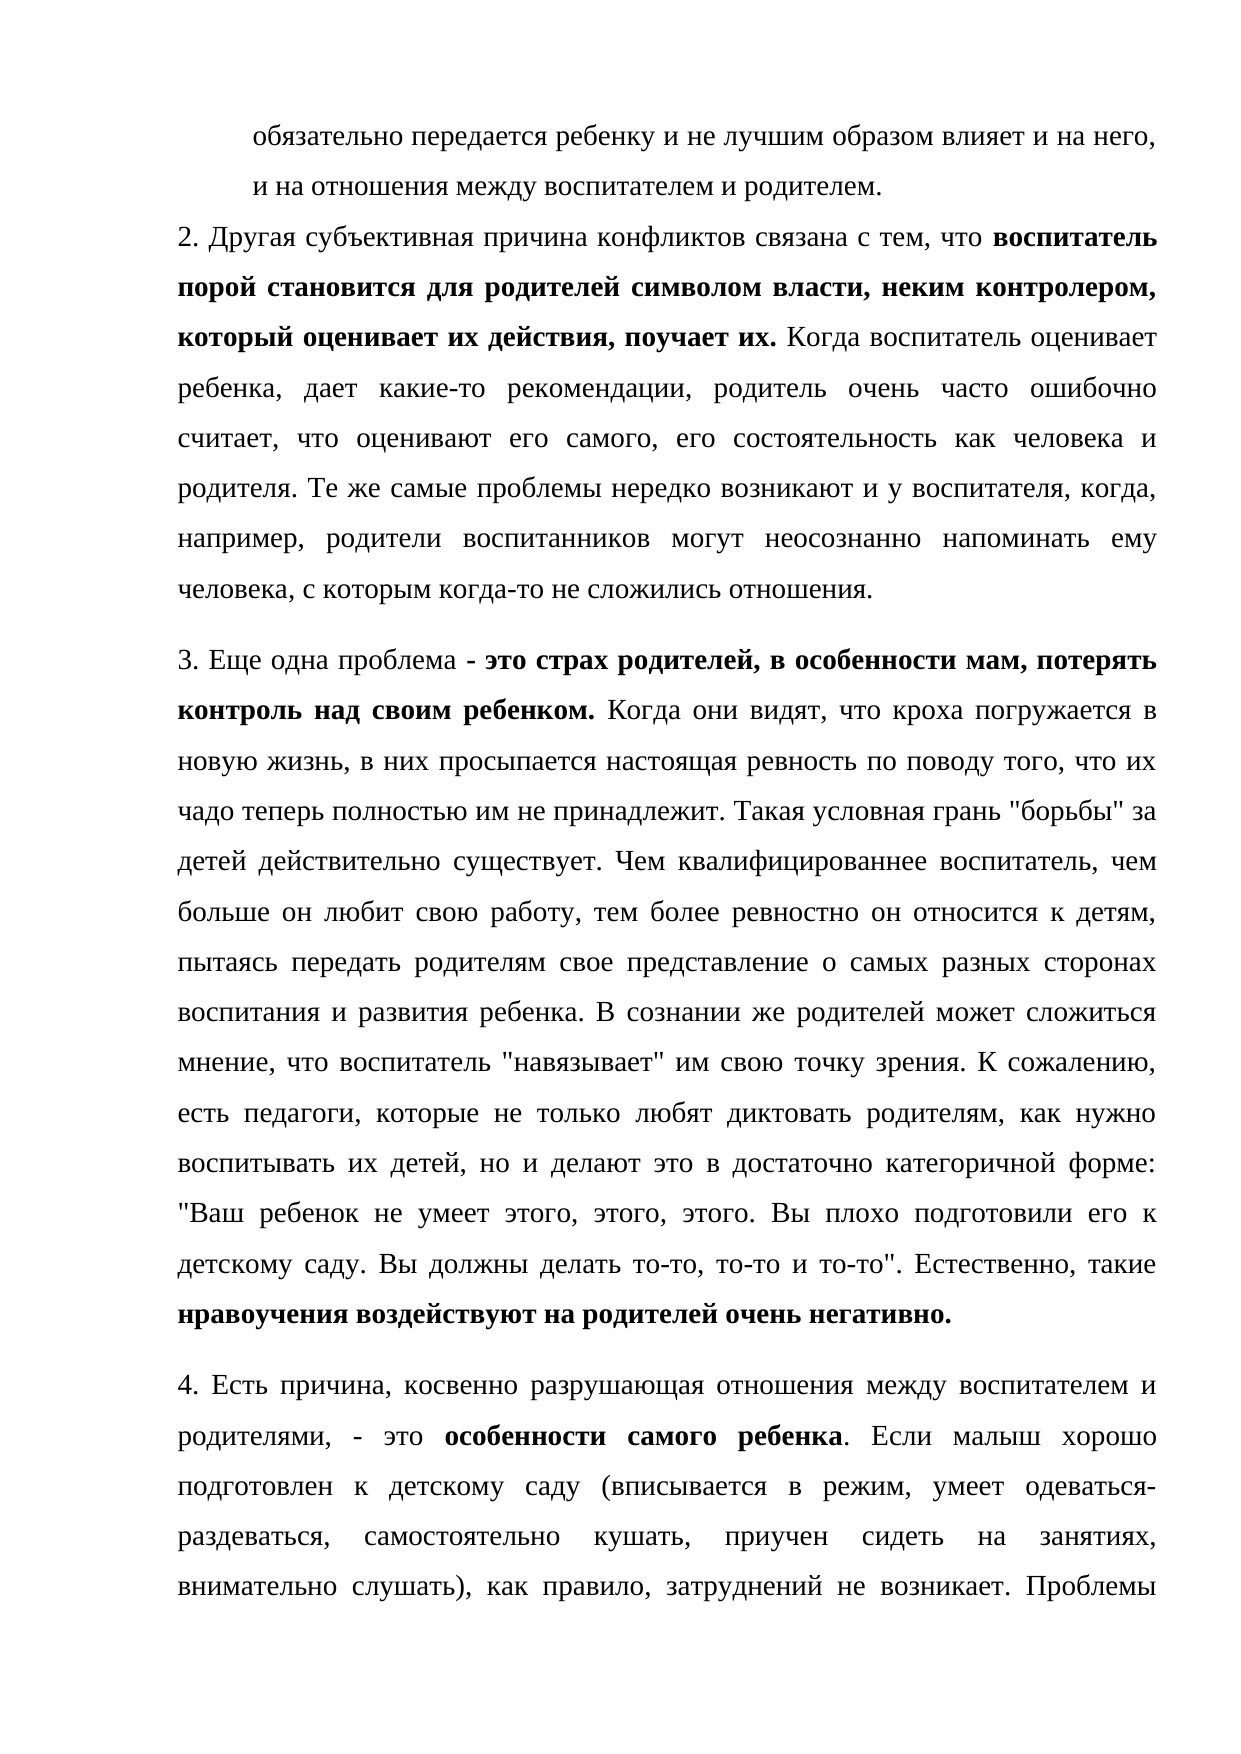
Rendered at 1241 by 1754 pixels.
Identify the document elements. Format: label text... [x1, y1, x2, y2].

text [177, 1367, 1157, 1602]
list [215, 118, 1157, 202]
text 2. Другая субъективная причина конфликтов связана с тем, что воспитатель порой становится для родителей символом власти, неким контролером, который оценивает их действия, поучает их. Когда воспитатель оценивает ребенка, дает какие-то рекомендации, родитель очень часто ошибочно считает, что оценивают его самого, его состоятельность как человека и родителя. Те же самые проблемы нередко возникают и у воспитателя, когда, например, родители воспитанников могут неосознанно напоминать ему человека, с которым когда-то не сложились отношения. [177, 219, 1157, 604]
text 3. Еще одна проблема - это страх родителей, в особенности мам, потерять контроль над своим ребенком. Когда они видят, что кроха погружается в новую жизнь, в них просыпается настоящая ревность по поводу того, что их чадо теперь полностью им не принадлежит. Такая условная грань "борьбы" за детей действительно существует. Чем квалифицированнее воспитатель, чем больше он любит свою работу, тем более ревностно он относится к детям, пытаясь передать родителям свое представление о самых разных сторонах воспитания и развития ребенка. В сознании же родителей может сложиться мнение, что воспитатель "навязывает" им свою точку зрения. К сожалению, есть педагоги, которые не только любят диктовать родителям, как нужно воспитывать их детей, но и делают это в достаточно категоричной форме: "Ваш ребенок не умеет этого, этого, этого. Вы плохо подготовили его к детскому саду. Вы должны делать то-то, то-то и то-то". Естественно, такие нравоучения воздействуют на родителей очень негативно. [177, 642, 1157, 1330]
